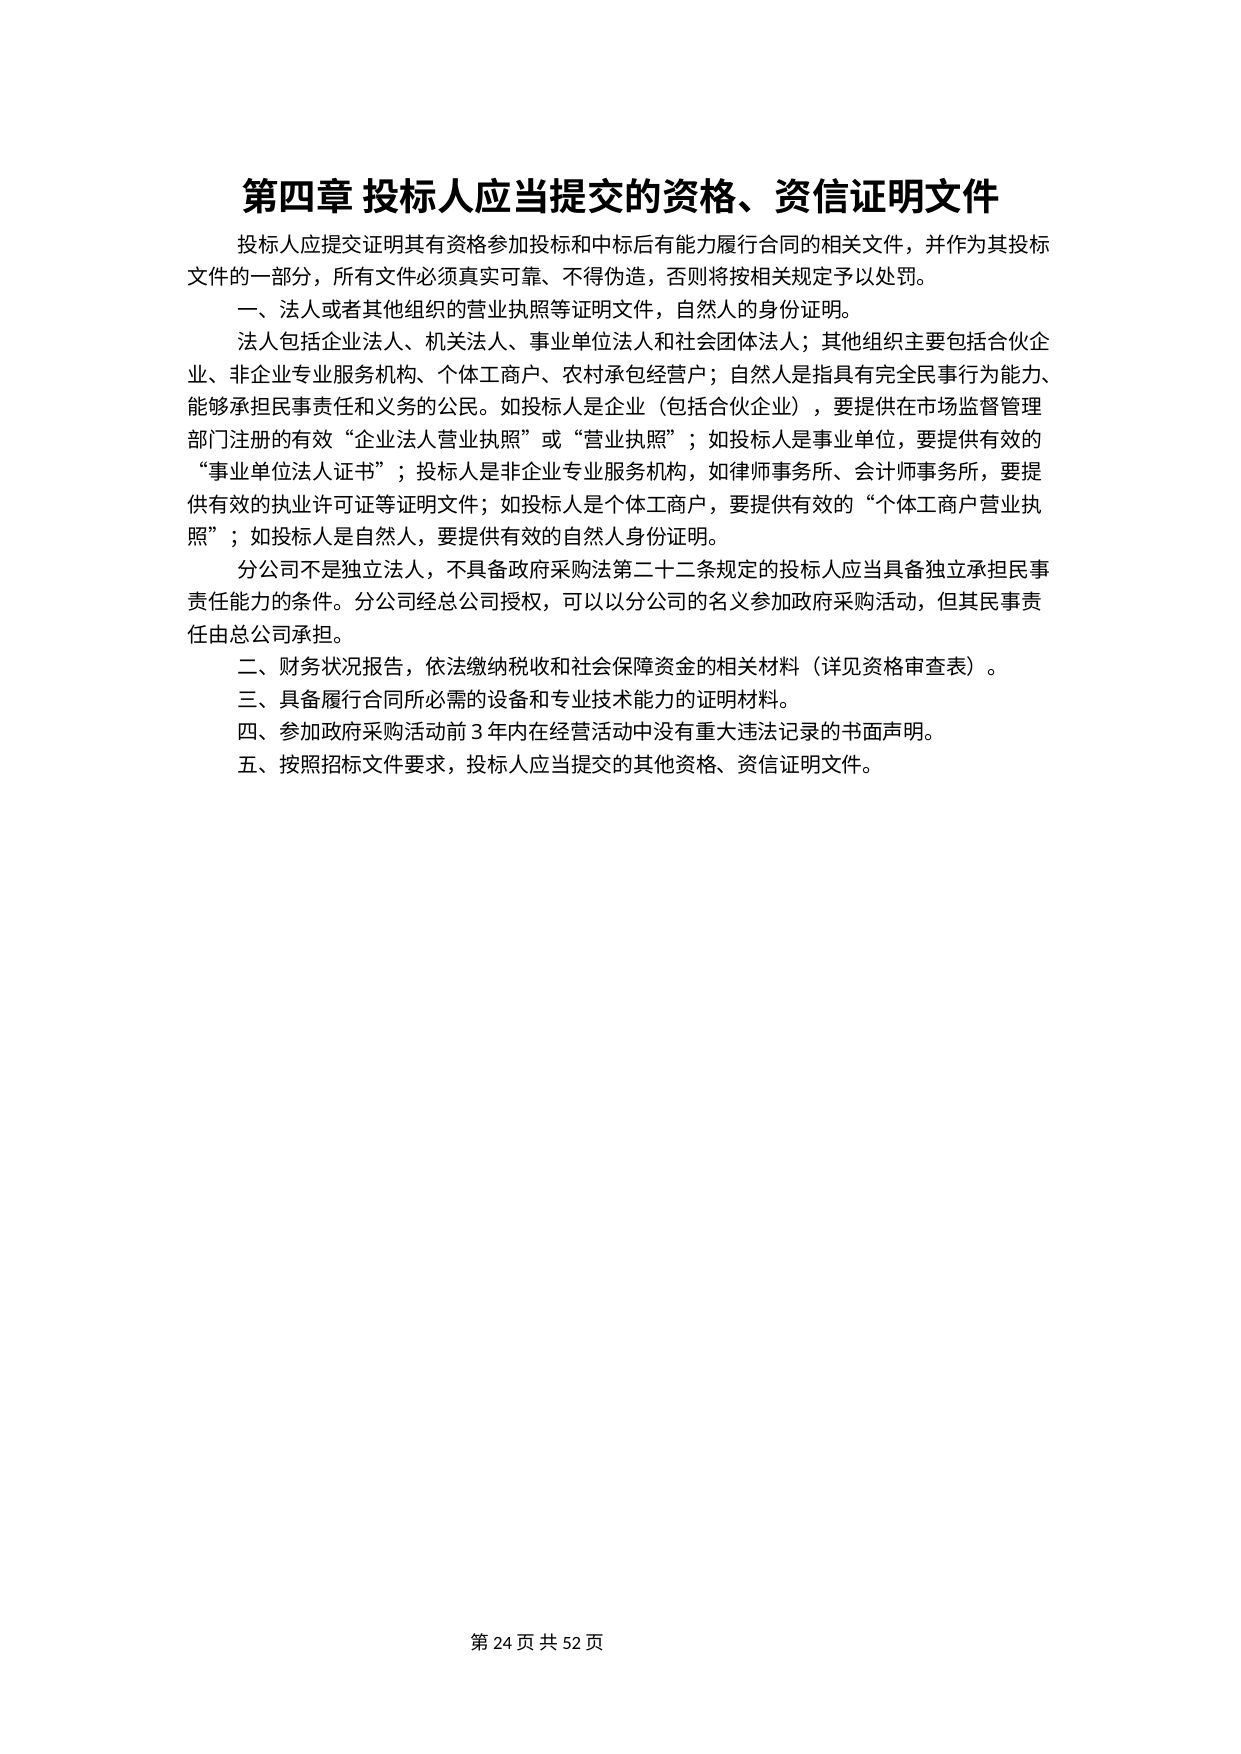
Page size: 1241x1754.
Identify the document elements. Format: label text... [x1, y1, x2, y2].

text 分公司不是独立法人，不具备政府采购法第二十二条规定的投标人应当具备独立承担民事责任能力的条件。分公司经总公司授权，可以以分公司的名义参加政府采购活动，但其民事责任由总公司承担。 [187, 552, 1053, 649]
text 一、法人或者其他组织的营业执照等证明文件，自然人的身份证明。 [187, 292, 1053, 324]
text 四、参加政府采购活动前3年内在经营活动中没有重大违法记录的书面声明。 [187, 714, 1053, 747]
text 五、按照招标文件要求，投标人应当提交的其他资格、资信证明文件。 [187, 747, 1053, 779]
text 二、财务状况报告，依法缴纳税收和社会保障资金的相关材料（详见资格审查表）。 [187, 649, 1053, 682]
text 第四章 投标人应当提交的资格、资信证明文件 [187, 162, 1053, 227]
text 三、具备履行合同所必需的设备和专业技术能力的证明材料。 [187, 682, 1053, 714]
text 投标人应提交证明其有资格参加投标和中标后有能力履行合同的相关文件，并作为其投标文件的一部分，所有文件必须真实可靠、不得伪造，否则将按相关规定予以处罚。 [187, 227, 1053, 292]
text 法人包括企业法人、机关法人、事业单位法人和社会团体法人；其他组织主要包括合伙企业、非企业专业服务机构、个体工商户、农村承包经营户；自然人是指具有完全民事行为能力、能够承担民事责任和义务的公民。如投标人是企业（包括合伙企业），要提供在市场监督管理部门注册的有效“企业法人营业执照”或“营业执照”；如投标人是事业单位，要提供有效的“事业单位法人证书”；投标人是非企业专业服务机构，如律师事务所、会计师事务所，要提供有效的执业许可证等证明文件；如投标人是个体工商户，要提供有效的“个体工商户营业执照”；如投标人是自然人，要提供有效的自然人身份证明。 [187, 324, 1053, 552]
